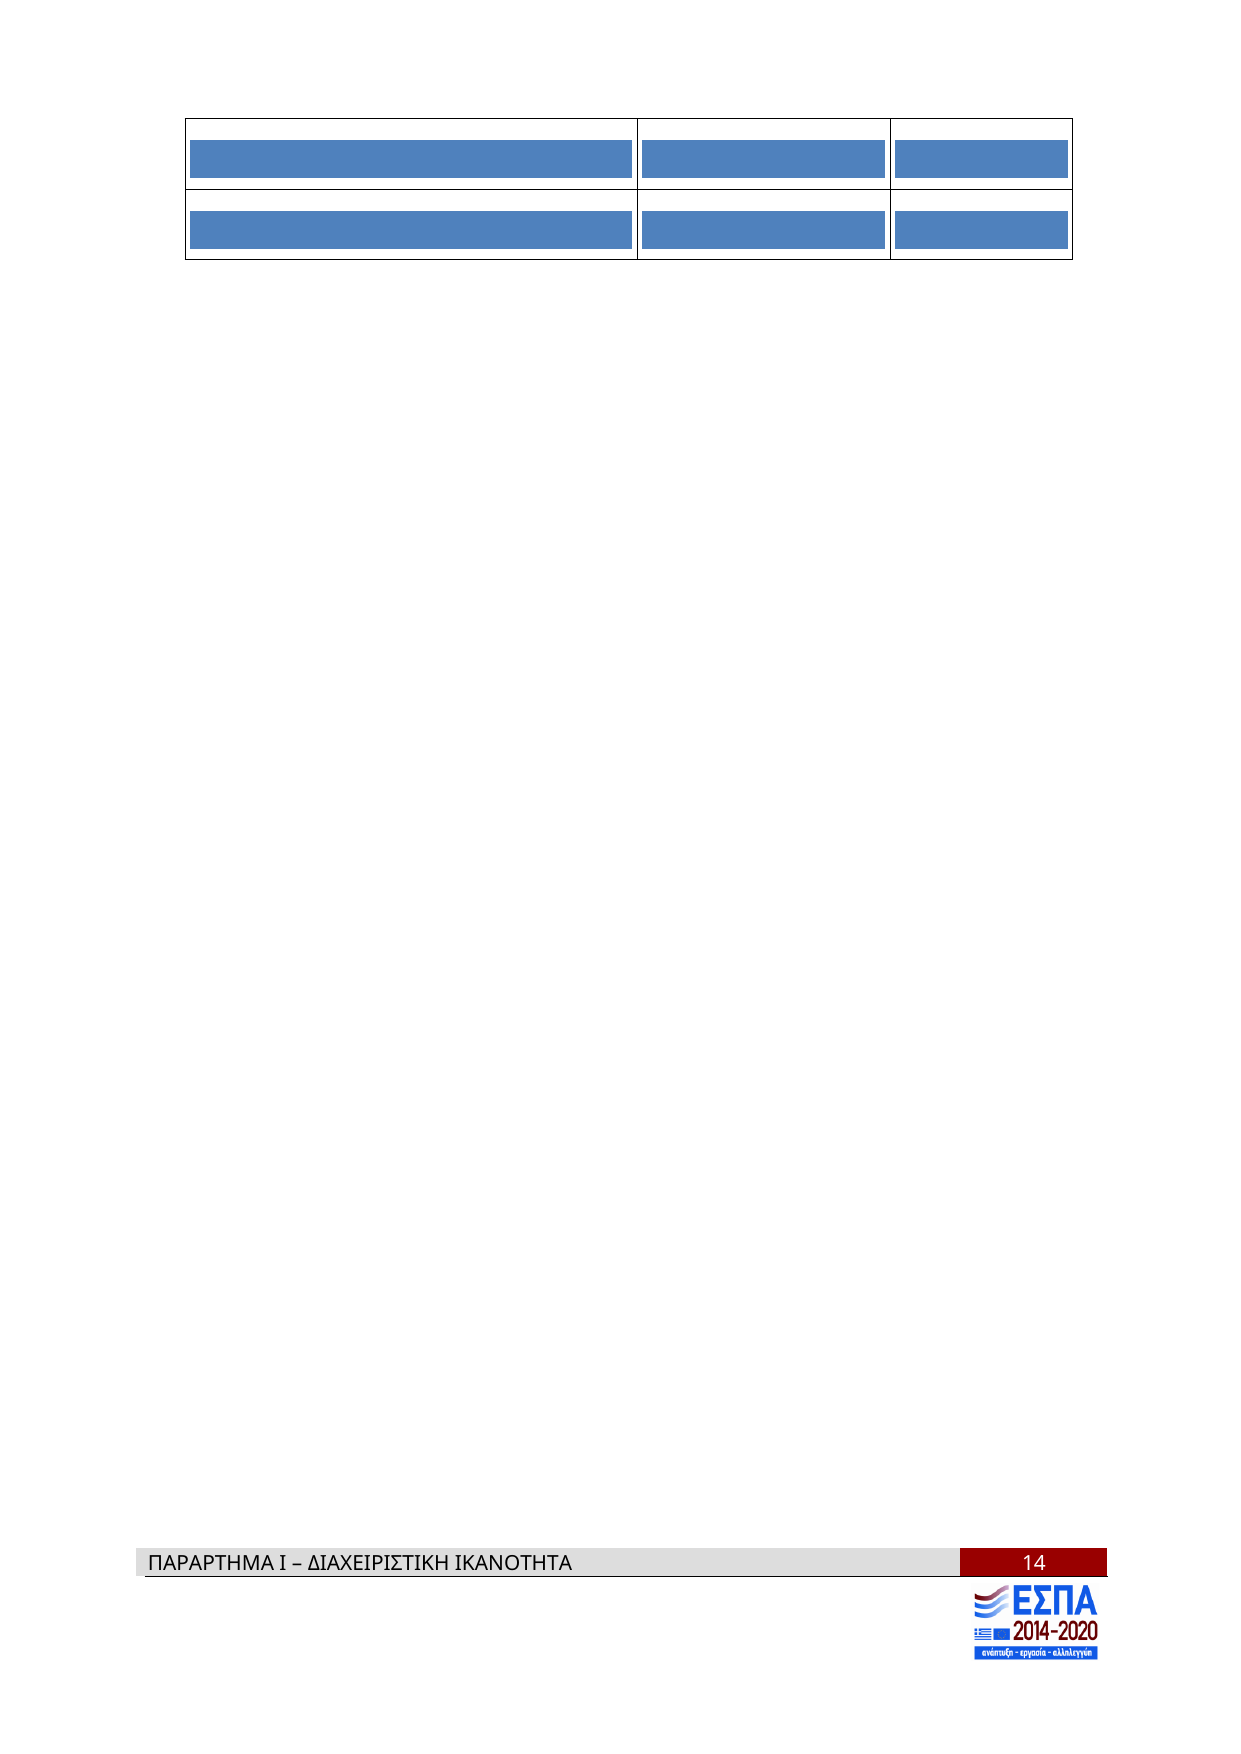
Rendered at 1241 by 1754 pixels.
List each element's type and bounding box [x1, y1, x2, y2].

picture [971, 1583, 1100, 1661]
table_cell [891, 190, 1072, 259]
table_cell [638, 190, 890, 259]
table_cell [186, 190, 637, 259]
table_cell [638, 119, 890, 189]
table_cell [891, 119, 1072, 189]
table_cell [186, 119, 637, 189]
